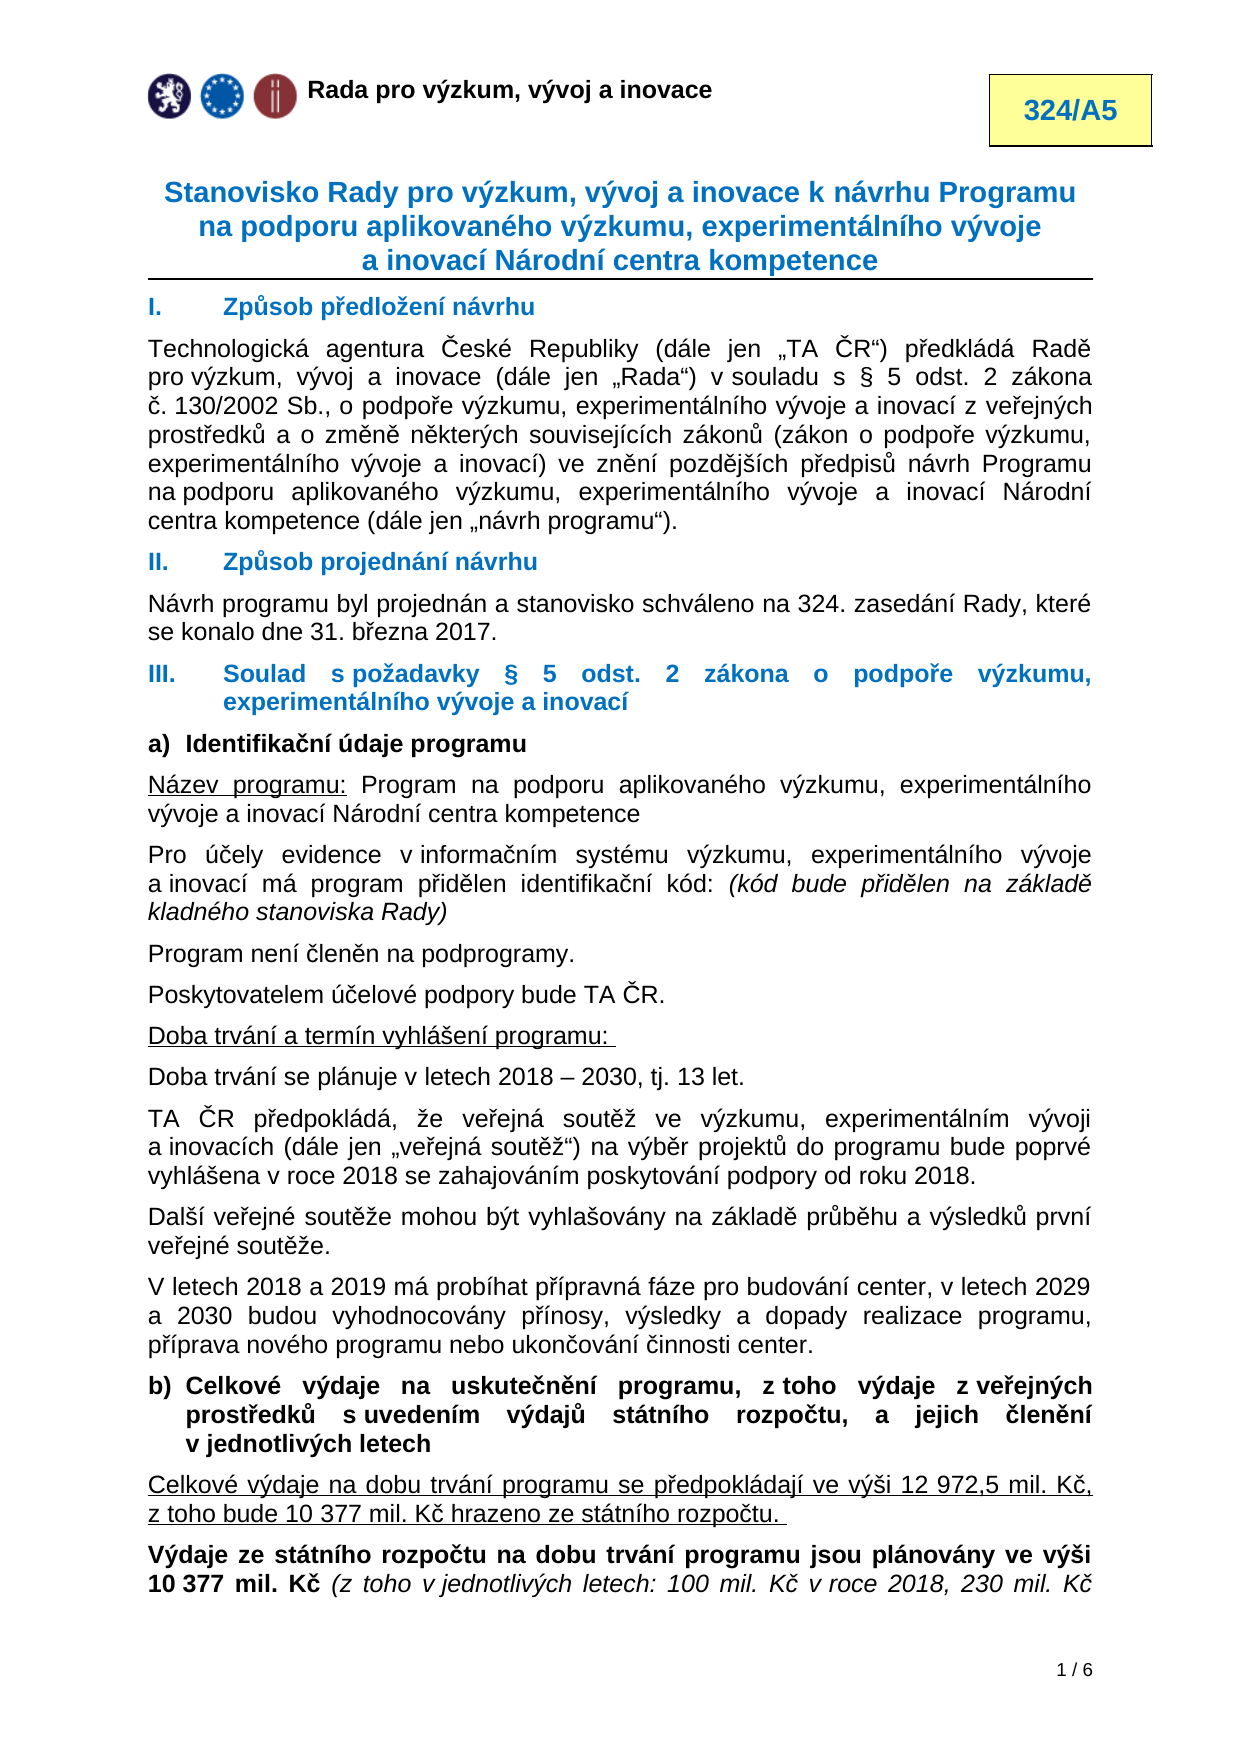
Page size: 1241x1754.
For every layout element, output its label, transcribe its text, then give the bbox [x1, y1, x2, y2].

text Název programu: Program na podporu aplikovaného výzkumu, experimentálního vývoje a inovací Národní centra kompetence [148, 770, 1093, 827]
text Další veřejné soutěže mohou být vyhlašovány na základě průběhu a výsledků první veřejné soutěže. [148, 1202, 1093, 1260]
list Identifikační údaje programu [148, 728, 1093, 757]
text Pro účely evidence v informačním systému výzkumu, experimentálního vývoje a inovací má program přidělen identifikační kód: (kód bude přidělen na základě kladného stanoviska Rady) [148, 840, 1093, 926]
list Způsob projednání návrhu [148, 547, 1093, 576]
text Stanovisko Rady pro výzkum, vývoj a inovace k návrhu Programu na podporu aplikovaného výzkumu, experimentálního vývoje a inovací Národní centra kompetence [148, 176, 1093, 278]
text Poskytovatelem účelové podpory bude TA ČR. [148, 980, 1093, 1008]
text Celkové výdaje na dobu trvání programu se předpokládají ve výši 12 972,5 mil. Kč, z toho bude 10 377 mil. Kč hrazeno ze státního rozpočtu. [148, 1470, 1093, 1495]
text V letech 2018 a 2019 má probíhat přípravná fáze pro budování center, v letech 2029 a 2030 budou vyhodnocovány přínosy, výsledky a dopady realizace programu, příprava nového programu nebo ukončování činnosti center. [148, 1272, 1093, 1358]
text Celkové výdaje na dobu trvání programu se předpokládají ve výši 12 972,5 mil. Kč, z toho bude 10 377 mil. Kč hrazeno ze státního rozpočtu. [148, 1496, 1093, 1527]
text Technologická agentura České Republiky (dále jen „TA ČR“) předkládá Radě pro výzkum, vývoj a inovace (dále jen „Rada“) v souladu s § 5 odst. 2 zákona č. 130/2002 Sb., o podpoře výzkumu, experimentálního vývoje a inovací z veřejných prostředků a o změně některých souvisejících zákonů (zákon o podpoře výzkumu, experimentálního vývoje a inovací) ve znění pozdějších předpisů návrh Programu na podporu aplikovaného výzkumu, experimentálního vývoje a inovací Národní centra kompetence (dále jen „návrh programu“). [148, 333, 1093, 535]
text Návrh programu byl projednán a stanovisko schváleno na 324. zasedání Rady, které se konalo dne 31. března 2017. [148, 588, 1093, 646]
list Způsob předložení návrhu [148, 292, 1093, 321]
text Program není členěn na podprogramy. [148, 938, 1093, 967]
list Soulad s požadavky § 5 odst. 2 zákona o podpoře výzkumu, experimentálního vývoje a inovací [148, 658, 1093, 716]
list Celkové výdaje na uskutečnění programu, z toho výdaje z veřejných prostředků s uvedením výdajů státního rozpočtu, a jejich členění v jednotlivých letech [148, 1371, 1093, 1457]
text Doba trvání a termín vyhlášení programu: [148, 1021, 1093, 1050]
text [148, 1540, 1093, 1597]
text Doba trvání se plánuje v letech 2018 – 2030, tj. 13 let. [148, 1062, 1093, 1091]
picture [147, 73, 298, 120]
text TA ČR předpokládá, že veřejná soutěž ve výzkumu, experimentálním vývoji a inovacích (dále jen „veřejná soutěž“) na výběr projektů do programu bude poprvé vyhlášena v roce 2018 se zahajováním poskytování podpory od roku 2018. [148, 1103, 1093, 1190]
